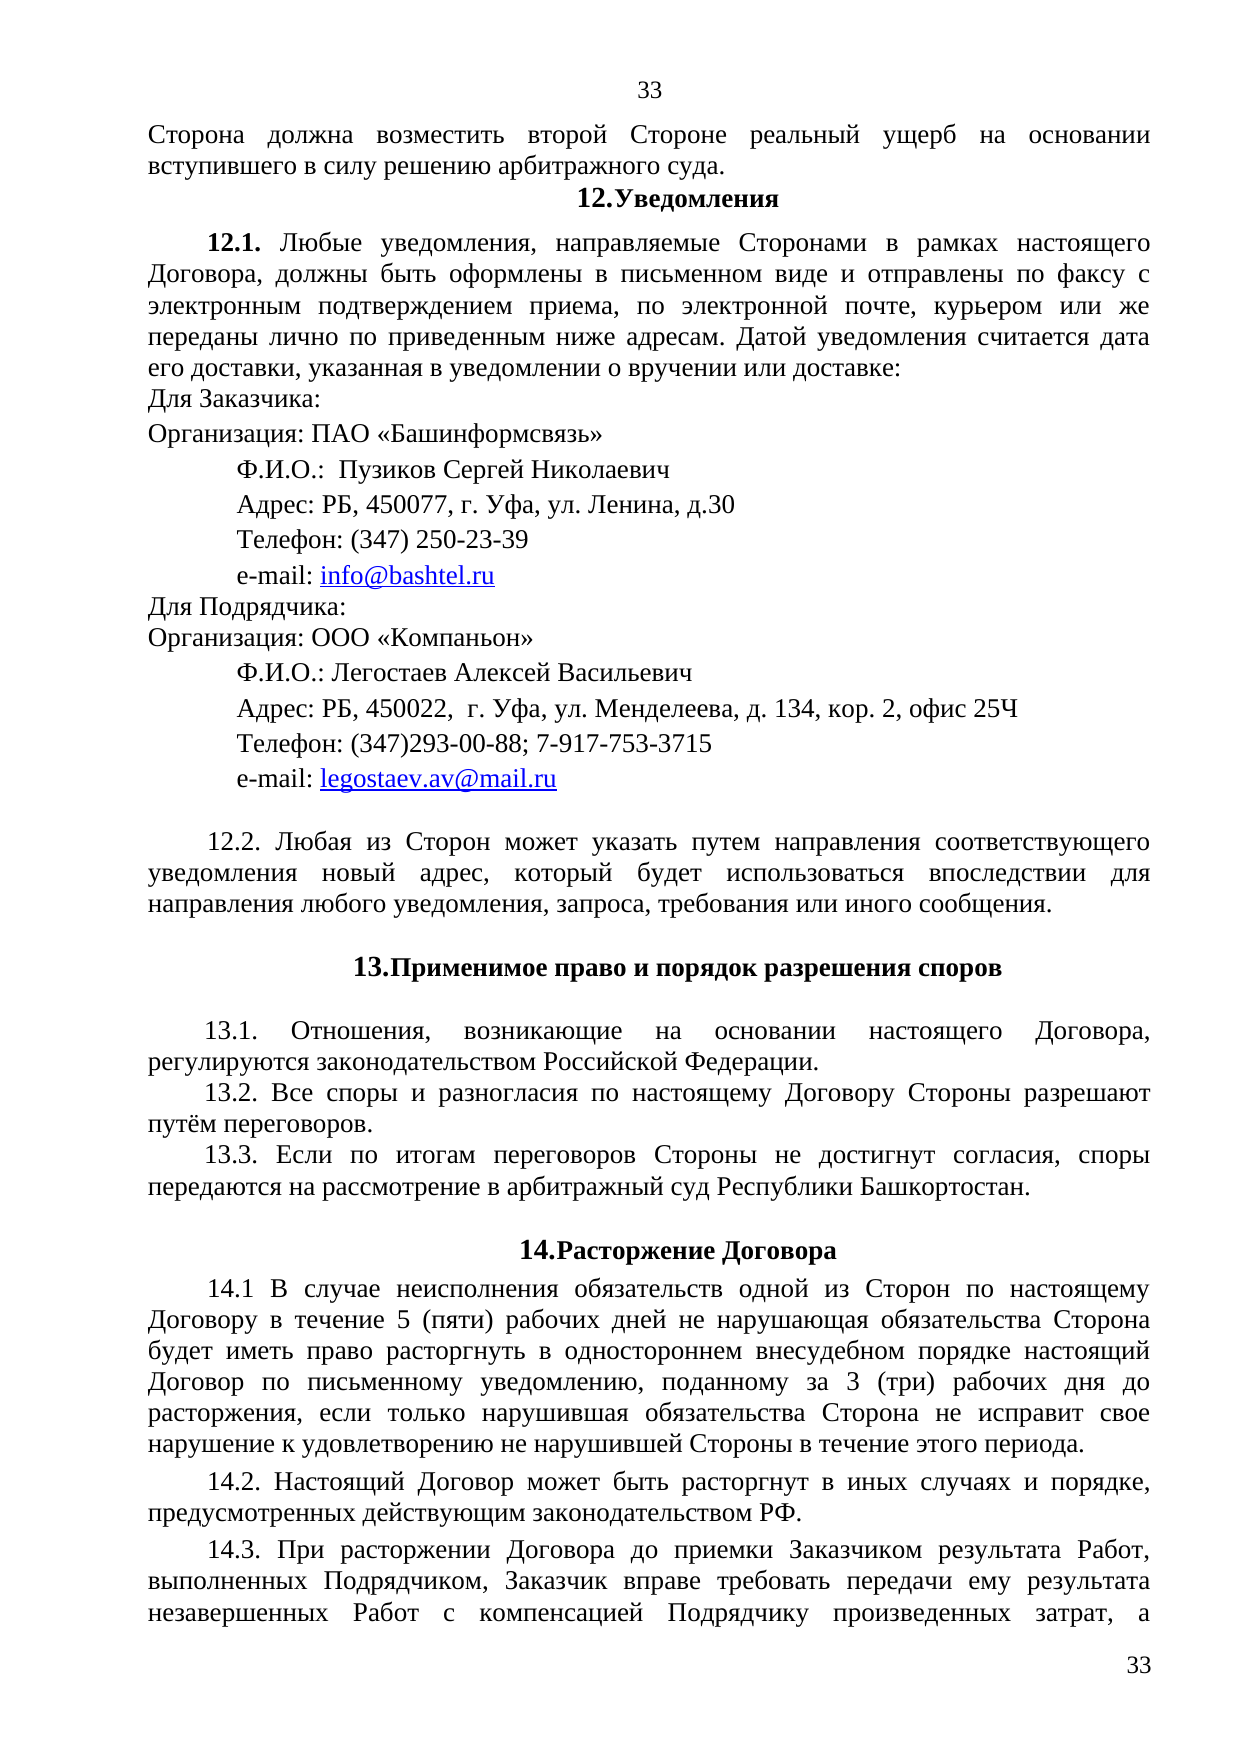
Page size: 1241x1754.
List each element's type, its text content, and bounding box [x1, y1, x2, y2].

text 13.1. Отношения, возникающие на основании настоящего Договора, регулируются законодательством Российской Федерации. [148, 1014, 1152, 1076]
text Ф.И.О.: Пузиков Сергей Николаевич [148, 453, 1152, 484]
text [148, 1533, 1152, 1627]
list Уведомления [204, 180, 1152, 214]
text Телефон: (347)293-00-88; 7-917-753-3715 [148, 727, 1152, 758]
list Расторжение Договора [204, 1232, 1152, 1265]
subtitle Организация: ПАО «Башинформсвязь» [148, 417, 1152, 449]
text Организация: ООО «Компаньон» [148, 621, 1152, 652]
text 12.2. Любая из Сторон может указать путем направления соответствующего уведомления новый адрес, который будет использоваться впоследствии для направления любого уведомления, запроса, требования или иного сообщения. [148, 824, 1152, 918]
text 12.1. Любые уведомления, направляемые Сторонами в рамках настоящего Договора, должны быть оформлены в письменном виде и отправлены по факсу с электронным подтверждением приема, по электронной почте, курьером или же переданы лично по приведенным ниже адресам. Датой уведомления считается дата его доставки, указанная в уведомлении о вручении или доставке: [148, 226, 1152, 382]
text Телефон: (347) 250-23-39 [148, 523, 1152, 554]
text 13.2. Все споры и разногласия по настоящему Договору Стороны разрешают путём переговоров. [148, 1076, 1152, 1138]
text e-mail: legostaev.av@mail.ru [148, 762, 1152, 793]
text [148, 118, 1152, 180]
text Ф.И.О.: Легостаев Алексей Васильевич [148, 656, 1152, 687]
text Адрес: РБ, 450022, г. Уфа, ул. Менделеева, д. 134, кор. 2, офис 25Ч [148, 692, 1152, 723]
subtitle Для Заказчика: [148, 382, 1152, 413]
list Применимое право и порядок разрешения споров [204, 949, 1152, 983]
text 13.3. Если по итогам переговоров Стороны не достигнут согласия, споры передаются на рассмотрение в арбитражный суд Республики Башкортостан. [148, 1138, 1152, 1201]
text Адрес: РБ, 450077, г. Уфа, ул. Ленина, д.30 [148, 488, 1152, 519]
text 14.1 В случае неисполнения обязательств одной из Сторон по настоящему Договору в течение 5 (пяти) рабочих дней не нарушающая обязательства Сторона будет иметь право расторгнуть в одностороннем внесудебном порядке настоящий Договор по письменному уведомлению, поданному за 3 (три) рабочих дня до расторжения, если только нарушившая обязательства Сторона не исправит свое нарушение к удовлетворению не нарушившей Стороны в течение этого периода. [148, 1272, 1152, 1458]
text 14.2. Настоящий Договор может быть расторгнут в иных случаях и порядке, предусмотренных действующим законодательством РФ. [148, 1465, 1152, 1527]
subtitle Для Подрядчика: [148, 590, 1152, 621]
text e-mail: info@bashtel.ru [148, 559, 1152, 590]
